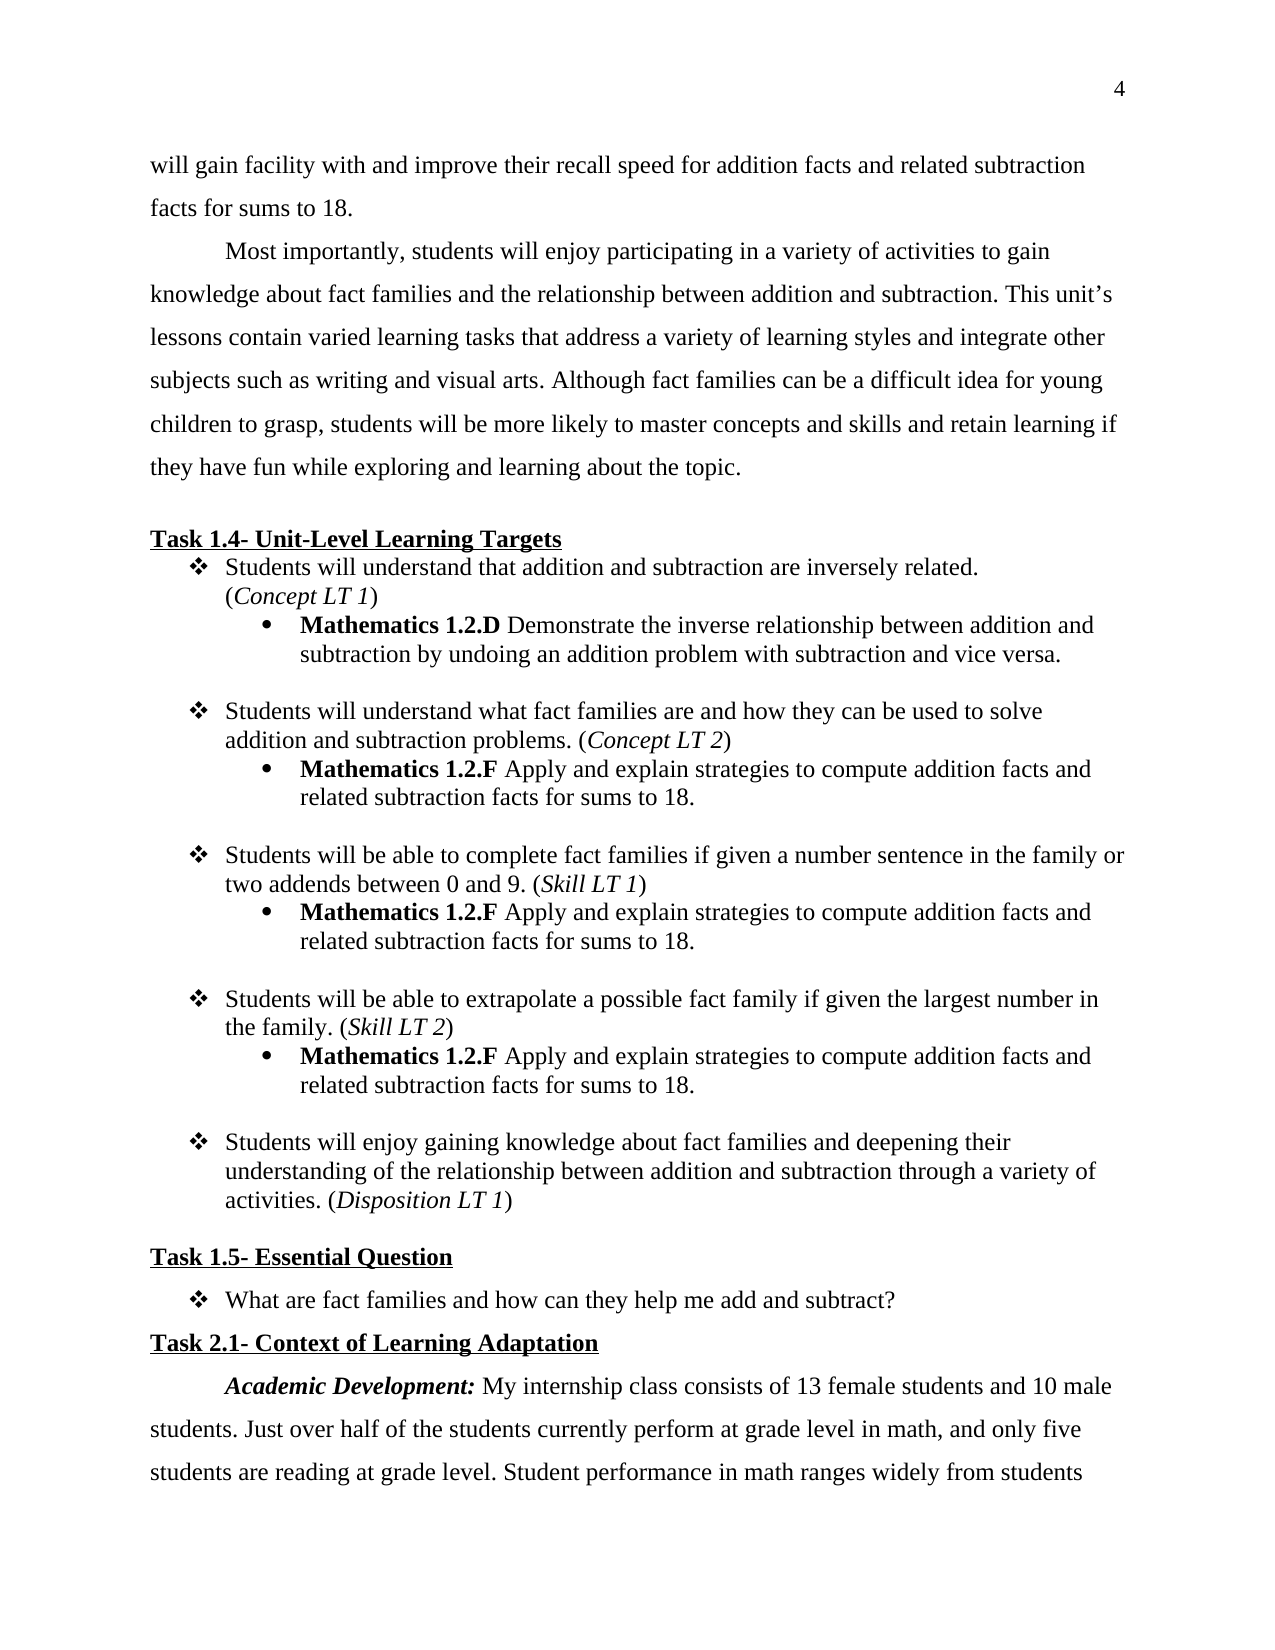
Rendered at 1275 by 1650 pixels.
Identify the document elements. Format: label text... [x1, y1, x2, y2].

text Task 1.4- Unit-Level Learning Targets [150, 524, 1125, 552]
text Task 1.5- Essential Question [150, 1242, 1125, 1271]
list Mathematics 1.2.F Apply and explain strategies to compute addition facts and related subtraction facts for sums to 18. [262, 1041, 1125, 1099]
list Students will enjoy gaining knowledge about fact families and deepening their understanding of the relationship between addition and subtraction through a variety of activities. (Disposition LT 1) [187, 1127, 1125, 1214]
list Mathematics 1.2.F Apply and explain strategies to compute addition facts and related subtraction facts for sums to 18. [262, 897, 1125, 955]
text Most importantly, students will enjoy participating in a variety of activities to gain knowledge about fact families and the relationship between addition and subtraction. This unit’s lessons contain varied learning tasks that address a variety of learning styles and integrate other subjects such as writing and visual arts. Although fact families can be a difficult idea for young children to grasp, students will be more likely to master concepts and skills and retain learning if they have fun while exploring and learning about the topic. [150, 236, 1125, 481]
list Students will understand what fact families are and how they can be used to solve addition and subtraction problems. (Concept LT 2) [187, 696, 1125, 754]
list Mathematics 1.2.D Demonstrate the inverse relationship between addition and subtraction by undoing an addition problem with subtraction and vice versa. [262, 610, 1125, 667]
list Students will understand that addition and subtraction are inversely related. [187, 552, 1125, 581]
list Students will be able to extrapolate a possible fact family if given the largest number in the family. (Skill LT 2) [187, 984, 1125, 1041]
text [150, 1371, 1125, 1486]
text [150, 150, 1125, 222]
list Mathematics 1.2.F Apply and explain strategies to compute addition facts and related subtraction facts for sums to 18. [262, 754, 1125, 811]
list Students will be able to complete fact families if given a number sentence in the family or two addends between 0 and 9. (Skill LT 1) [187, 840, 1125, 897]
text (Concept LT 1) [225, 581, 1125, 610]
list What are fact families and how can they help me add and subtract? [187, 1285, 1125, 1314]
text Task 2.1- Context of Learning Adaptation [150, 1328, 1125, 1357]
